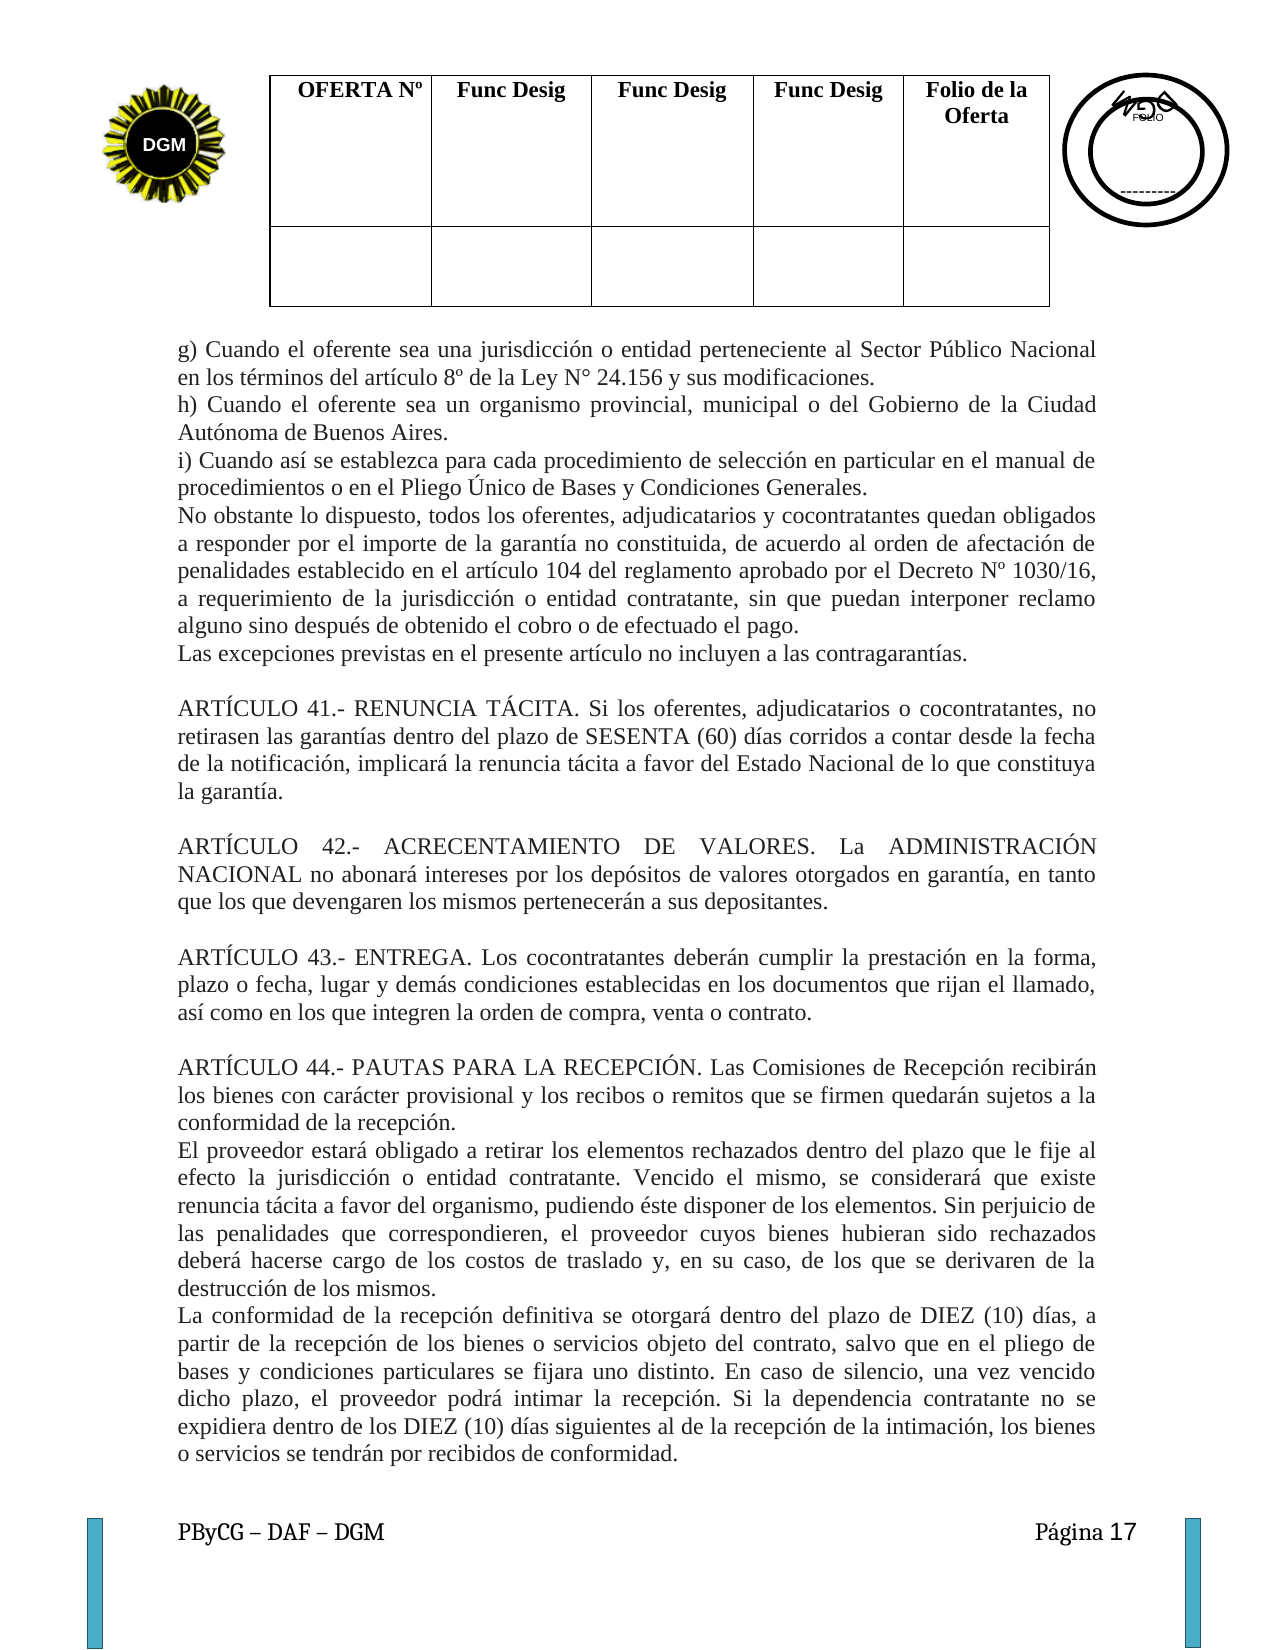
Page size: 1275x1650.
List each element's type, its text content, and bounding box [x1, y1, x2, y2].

text ARTÍCULO 41.- RENUNCIA TÁCITA. Si los oferentes, adjudicatarios o cocontratantes, no retirasen las garantías dentro del plazo de SESENTA (60) días corridos a contar desde la fecha de la notificación, implicará la renuncia tácita a favor del Estado Nacional de lo que constituya la garantía. [177, 694, 1098, 804]
picture [102, 84, 227, 204]
text Las excepciones previstas en el presente artículo no incluyen a las contragarantías. [177, 639, 1098, 667]
text El proveedor estará obligado a retirar los elementos rechazados dentro del plazo que le fije al efecto la jurisdicción o entidad contratante. Vencido el mismo, se considerará que existe renuncia tácita a favor del organismo, pudiendo éste disponer de los elementos. Sin perjuicio de las penalidades que correspondieren, el proveedor cuyos bienes hubieran sido rechazados deberá hacerse cargo de los costos de traslado y, en su caso, de los que se derivaren de la destrucción de los mismos. [177, 1136, 1098, 1301]
text ARTÍCULO 44.- PAUTAS PARA LA RECEPCIÓN. Las Comisiones de Recepción recibirán los bienes con carácter provisional y los recibos o remitos que se firmen quedarán sujetos a la conformidad de la recepción. [177, 1053, 1098, 1136]
text No obstante lo dispuesto, todos los oferentes, adjudicatarios y cocontratantes quedan obligados a responder por el importe de la garantía no constituida, de acuerdo al orden de afectación de penalidades establecido en el artículo 104 del reglamento aprobado por el Decreto Nº 1030/16, a requerimiento de la jurisdicción o entidad contratante, sin que puedan interponer reclamo alguno sino después de obtenido el cobro o de efectuado el pago. [177, 501, 1098, 639]
text ARTÍCULO 42.- ACRECENTAMIENTO DE VALORES. La ADMINISTRACIÓN NACIONAL no abonará intereses por los depósitos de valores otorgados en garantía, en tanto que los que devengaren los mismos pertenecerán a sus depositantes. [177, 832, 1098, 915]
text i) Cuando así se establezca para cada procedimiento de selección en particular en el manual de procedimientos o en el Pliego Único de Bases y Condiciones Generales. [177, 446, 1098, 501]
text ARTÍCULO 43.- ENTREGA. Los cocontratantes deberán cumplir la prestación en la forma, plazo o fecha, lugar y demás condiciones establecidas en los documentos que rijan el llamado, así como en los que integren la orden de compra, venta o contrato. [177, 943, 1098, 1025]
text La conformidad de la recepción definitiva se otorgará dentro del plazo de DIEZ (10) días, a partir de la recepción de los bienes o servicios objeto del contrato, salvo que en el pliego de bases y condiciones particulares se fijara uno distinto. En caso de silencio, una vez vencido dicho plazo, el proveedor podrá intimar la recepción. Si la dependencia contratante no se expidiera dentro de los DIEZ (10) días siguientes al de la recepción de la intimación, los bienes o servicios se tendrán por recibidos de conformidad. [177, 1301, 1098, 1467]
text g) Cuando el oferente sea una jurisdicción o entidad perteneciente al Sector Público Nacional en los términos del artículo 8º de la Ley N° 24.156 y sus modificaciones. [177, 335, 1098, 391]
text h) Cuando el oferente sea un organismo provincial, municipal o del Gobierno de la Ciudad Autónoma de Buenos Aires. [177, 391, 1098, 446]
